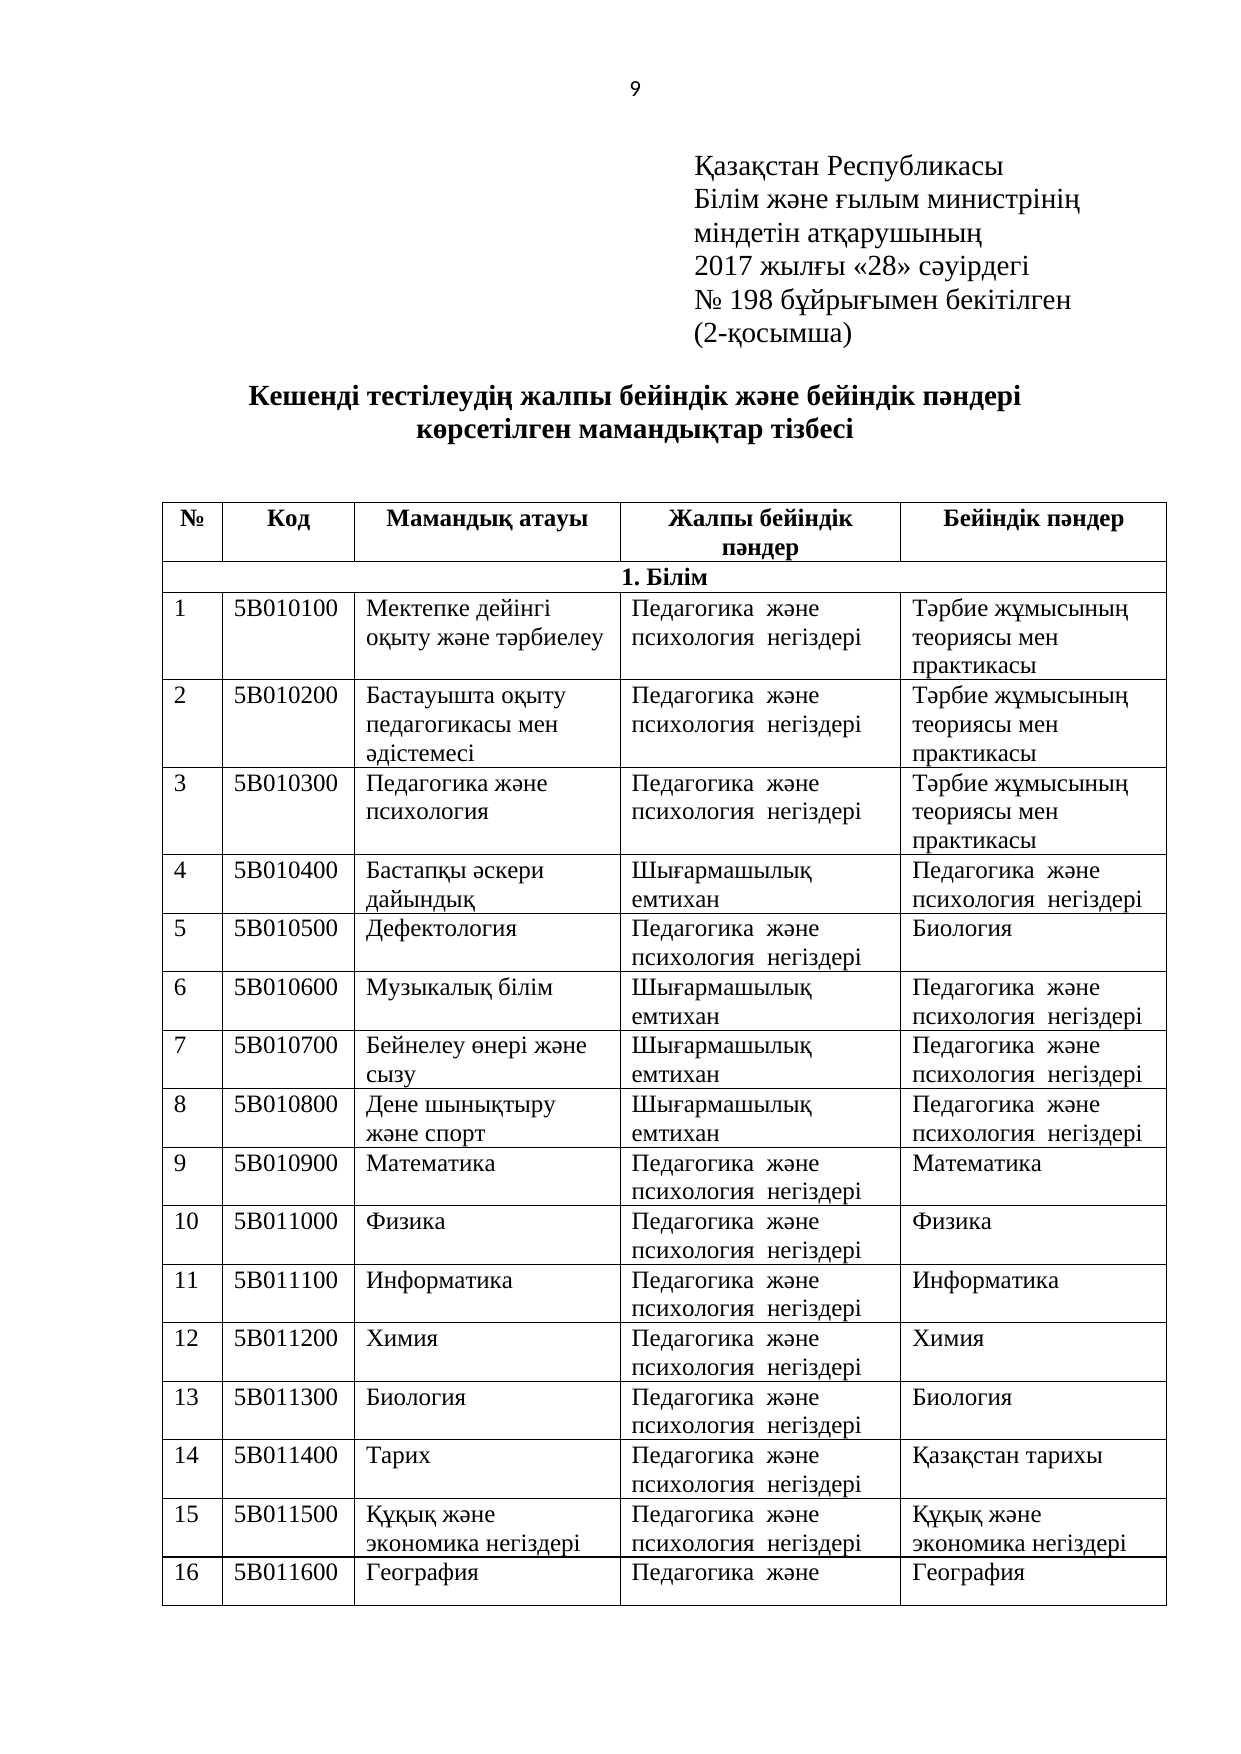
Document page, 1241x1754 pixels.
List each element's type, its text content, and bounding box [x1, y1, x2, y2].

table_cell Шығармашылық емтихан [621, 1089, 900, 1147]
table_cell Педагогика және психология негіздері [621, 768, 900, 854]
table_cell Педагогика және психология негіздері [621, 1148, 900, 1205]
table_cell Физика [355, 1206, 620, 1264]
table_cell Педагогика және психология негіздері [621, 593, 900, 679]
table_header Код [223, 503, 354, 561]
table_cell Педагогика және психология негіздері [901, 855, 1166, 912]
text № 198 бұйрығымен бекітілген [177, 282, 1092, 315]
table_cell 8 [163, 1089, 222, 1147]
table_cell Педагогика және психология негіздері [621, 1499, 900, 1556]
table_cell География [355, 1558, 620, 1605]
table_cell Дене шынықтыру және спорт [355, 1089, 620, 1147]
table_header Бейіндік пәндер [901, 503, 1166, 561]
text Қазақстан Республикасы [177, 148, 1092, 181]
table_cell 5B011200 [223, 1323, 354, 1381]
table_cell Бейнелеу өнері және сызу [355, 1031, 620, 1088]
table_cell Бастапқы әскери дайындық [355, 855, 620, 912]
table_cell Педагогика және психология негіздері [621, 680, 900, 767]
table_cell 5B010700 [223, 1031, 354, 1088]
table_cell 6 [163, 972, 222, 1029]
table_cell Тәрбие жұмысының теориясы мен практикасы [901, 593, 1166, 679]
table_cell Педагогика және психология негіздері [621, 1323, 900, 1381]
table_cell 16 [163, 1558, 222, 1605]
table_cell 5B011000 [223, 1206, 354, 1264]
table_cell Қазақстан тарихы [901, 1440, 1166, 1498]
table_cell Шығармашылық емтихан [621, 855, 900, 912]
table_cell 5B010500 [223, 914, 354, 971]
table_cell Биология [355, 1382, 620, 1439]
table_cell 5B010200 [223, 680, 354, 767]
table_cell 4 [163, 855, 222, 912]
table_cell Педагогика және психология негіздері [621, 1440, 900, 1498]
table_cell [621, 1558, 900, 1605]
text 2017 жылғы «28» сәуірдегі [177, 248, 1092, 282]
table_cell Дефектология [355, 914, 620, 971]
table_cell Тарих [355, 1440, 620, 1498]
table_cell Шығармашылық емтихан [621, 972, 900, 1029]
table_cell Мектепке дейінгі оқыту және тәрбиелеу [355, 593, 620, 679]
table_cell 3 [163, 768, 222, 854]
table_cell 13 [163, 1382, 222, 1439]
table_cell 10 [163, 1206, 222, 1264]
table_cell 7 [163, 1031, 222, 1088]
table_cell Педагогика және психология негіздері [901, 1089, 1166, 1147]
table_cell 5B010800 [223, 1089, 354, 1147]
table_cell Тәрбие жұмысының теориясы мен практикасы [901, 680, 1166, 767]
text Білім және ғылым министрінің міндетін атқарушының [693, 181, 1092, 248]
table_cell Физика [901, 1206, 1166, 1264]
table_cell Математика [901, 1148, 1166, 1205]
table_cell Биология [901, 914, 1166, 971]
text (2-қосымша) [206, 315, 1092, 349]
table_cell 15 [163, 1499, 222, 1556]
table_cell 9 [163, 1148, 222, 1205]
table_cell Құқық және экономика негіздері [355, 1499, 620, 1556]
table_cell 11 [163, 1265, 222, 1322]
table_cell 5B010900 [223, 1148, 354, 1205]
table_cell 5B010600 [223, 972, 354, 1029]
table_cell 5B011300 [223, 1382, 354, 1439]
text Кешенді тестілеудің жалпы бейіндік және бейіндік пәндері көрсетілген мамандықтар тізбесі [177, 378, 1092, 445]
table_cell 5B011100 [223, 1265, 354, 1322]
table_header Мамандық атауы [355, 503, 620, 561]
table_cell 5B011500 [223, 1499, 354, 1556]
table_cell Бастауышта оқыту педагогикасы мен әдістемесі [355, 680, 620, 767]
table_cell 5 [163, 914, 222, 971]
table_cell Информатика [355, 1265, 620, 1322]
table_cell Музыкалық білім [355, 972, 620, 1029]
table_cell 1 [163, 593, 222, 679]
table_cell География [901, 1558, 1166, 1605]
table_cell 5B011400 [223, 1440, 354, 1498]
table_cell Химия [901, 1323, 1166, 1381]
table_cell Педагогика және психология негіздері [621, 914, 900, 971]
table_cell 12 [163, 1323, 222, 1381]
table_cell Биология [901, 1382, 1166, 1439]
table_cell 2 [163, 680, 222, 767]
table_cell Математика [355, 1148, 620, 1205]
table_cell 5B010300 [223, 768, 354, 854]
table_cell Педагогика және психология [355, 768, 620, 854]
table_cell 5B010100 [223, 593, 354, 679]
table_cell Педагогика және психология негіздері [621, 1265, 900, 1322]
table_cell Педагогика және психология негіздері [621, 1206, 900, 1264]
table_header Жалпы бейіндік пәндер [621, 503, 900, 561]
table_cell Педагогика және психология негіздері [901, 1031, 1166, 1088]
table_cell 1. Білім [163, 562, 1166, 592]
table_cell Педагогика және психология негіздері [901, 972, 1166, 1029]
table_cell 5B011600 [223, 1558, 354, 1605]
table_cell Тәрбие жұмысының теориясы мен практикасы [901, 768, 1166, 854]
table_cell Химия [355, 1323, 620, 1381]
table_cell Құқық және экономика негіздері [901, 1499, 1166, 1556]
table_cell Информатика [901, 1265, 1166, 1322]
table_cell 14 [163, 1440, 222, 1498]
table_cell 5B010400 [223, 855, 354, 912]
table_cell Педагогика және психология негіздері [621, 1382, 900, 1439]
table_cell Шығармашылық емтихан [621, 1031, 900, 1088]
table_header № [163, 503, 222, 561]
